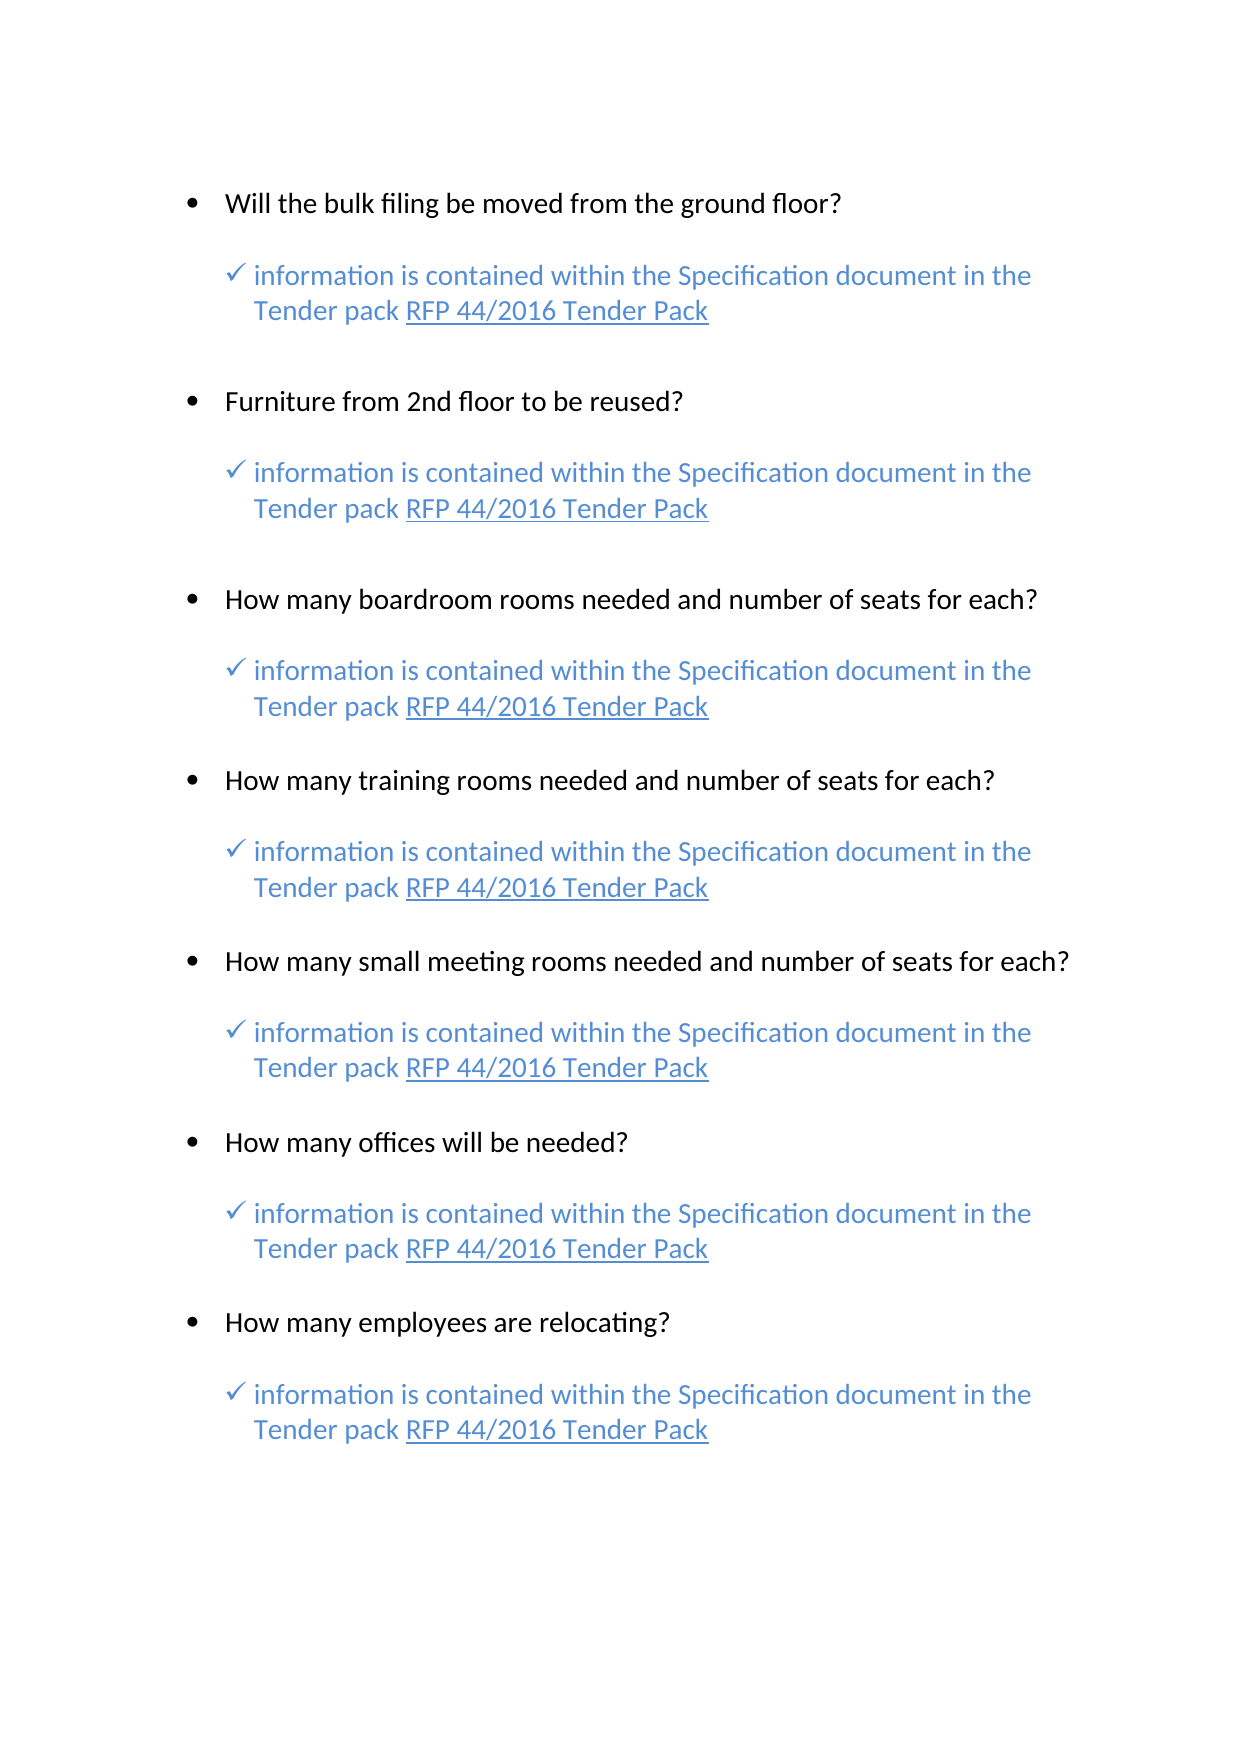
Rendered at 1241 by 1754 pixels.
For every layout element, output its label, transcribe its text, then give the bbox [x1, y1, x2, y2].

list Furniture from 2nd floor to be reused? [187, 383, 1090, 419]
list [224, 1376, 1090, 1447]
list How many small meeting rooms needed and number of seats for each? [187, 943, 1090, 978]
list information is contained within the Specification document in the Tender pack RFP 44/2016 Tender Pack [224, 1014, 1090, 1085]
list information is contained within the Specification document in the Tender pack RFP 44/2016 Tender Pack [224, 652, 1090, 723]
list How many employees are relocating? [187, 1304, 1090, 1340]
list How many training rooms needed and number of seats for each? [187, 762, 1090, 797]
list How many boardroom rooms needed and number of seats for each? [187, 581, 1090, 616]
list How many offices will be needed? [187, 1124, 1090, 1159]
list information is contained within the Specification document in the Tender pack RFP 44/2016 Tender Pack [224, 833, 1090, 904]
list Will the bulk filing be moved from the ground floor? [187, 186, 1090, 221]
list information is contained within the Specification document in the Tender pack RFP 44/2016 Tender Pack [224, 454, 1090, 526]
list information is contained within the Specification document in the Tender pack RFP 44/2016 Tender Pack [224, 257, 1090, 328]
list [224, 1195, 1090, 1266]
